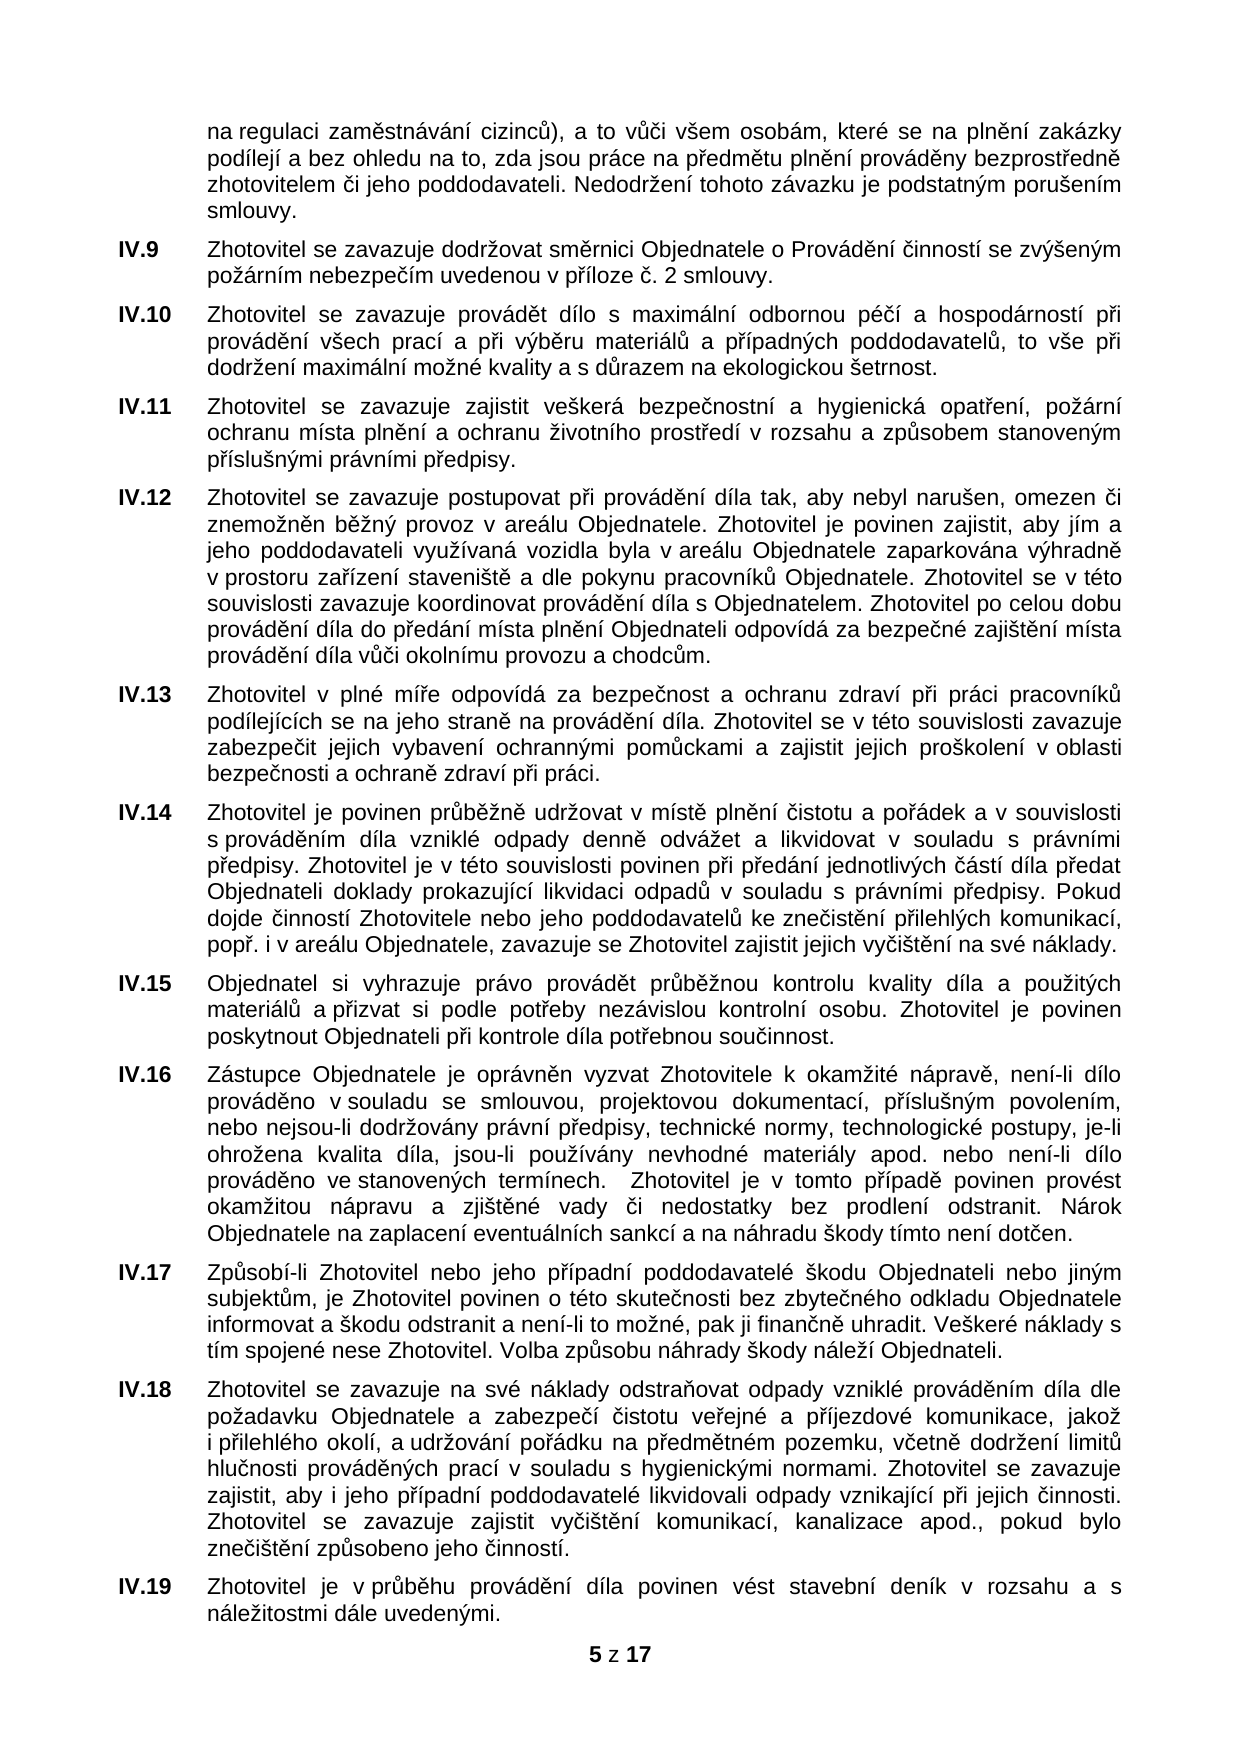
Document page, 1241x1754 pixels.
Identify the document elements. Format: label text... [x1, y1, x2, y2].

text Objednatel si vyhrazuje právo provádět průběžnou kontrolu kvality díla a použitých materiálů a přizvat si podle potřeby nezávislou kontrolní osobu. Zhotovitel je povinen poskytnout Objednateli při kontrole díla potřebnou součinnost. [118, 970, 1122, 1049]
text Zhotovitel se zavazuje dodržovat směrnici Objednatele o Provádění činností se zvýšeným požárním nebezpečím uvedenou v příloze č. 2 smlouvy. [118, 236, 1122, 289]
text Zhotovitel v plné míře odpovídá za bezpečnost a ochranu zdraví při práci pracovníků podílejících se na jeho straně na provádění díla. Zhotovitel se v této souvislosti zavazuje zabezpečit jejich vybavení ochrannými pomůckami a zajistit jejich proškolení v oblasti bezpečnosti a ochraně zdraví při práci. [118, 681, 1122, 787]
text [118, 118, 1122, 223]
text Zhotovitel se zavazuje zajistit veškerá bezpečnostní a hygienická opatření, požární ochranu místa plnění a ochranu životního prostředí v rozsahu a způsobem stanoveným příslušnými právními předpisy. [118, 393, 1122, 472]
text Zhotovitel se zavazuje na své náklady odstraňovat odpady vzniklé prováděním díla dle požadavku Objednatele a zabezpečí čistotu veřejné a příjezdové komunikace, jakož i přilehlého okolí, a udržování pořádku na předmětném pozemku, včetně dodržení limitů hlučnosti prováděných prací v souladu s hygienickými normami. Zhotovitel se zavazuje zajistit, aby i jeho případní poddodavatelé likvidovali odpady vznikající při jejich činnosti. Zhotovitel se zavazuje zajistit vyčištění komunikací, kanalizace apod., pokud bylo znečištění způsobeno jeho činností. [118, 1376, 1122, 1561]
text Zhotovitel je povinen průběžně udržovat v místě plnění čistotu a pořádek a v souvislosti s prováděním díla vzniklé odpady denně odvážet a likvidovat v souladu s právními předpisy. Zhotovitel je v této souvislosti povinen při předání jednotlivých částí díla předat Objednateli doklady prokazující likvidaci odpadů v souladu s právními předpisy. Pokud dojde činností Zhotovitele nebo jeho poddodavatelů ke znečistění přilehlých komunikací, popř. i v areálu Objednatele, zavazuje se Zhotovitel zajistit jejich vyčištění na své náklady. [118, 799, 1122, 957]
text Zhotovitel se zavazuje postupovat při provádění díla tak, aby nebyl narušen, omezen či znemožněn běžný provoz v areálu Objednatele. Zhotovitel je povinen zajistit, aby jím a jeho poddodavateli využívaná vozidla byla v areálu Objednatele zaparkována výhradně v prostoru zařízení staveniště a dle pokynu pracovníků Objednatele. Zhotovitel se v této souvislosti zavazuje koordinovat provádění díla s Objednatelem. Zhotovitel po celou dobu provádění díla do předání místa plnění Objednateli odpovídá za bezpečné zajištění místa provádění díla vůči okolnímu provozu a chodcům. [118, 484, 1122, 669]
text Způsobí-li Zhotovitel nebo jeho případní poddodavatelé škodu Objednateli nebo jiným subjektům, je Zhotovitel povinen o této skutečnosti bez zbytečného odkladu Objednatele informovat a škodu odstranit a není-li to možné, pak ji finančně uhradit. Veškeré náklady s tím spojené nese Zhotovitel. Volba způsobu náhrady škody náleží Objednateli. [118, 1258, 1122, 1364]
text Zhotovitel je v průběhu provádění díla povinen vést stavební deník v rozsahu a s náležitostmi dále uvedenými. [118, 1573, 1122, 1626]
text Zástupce Objednatele je oprávněn vyzvat Zhotovitele k okamžité nápravě, není-li dílo prováděno v souladu se smlouvou, projektovou dokumentací, příslušným povolením, nebo nejsou-li dodržovány právní předpisy, technické normy, technologické postupy, je-li ohrožena kvalita díla, jsou-li používány nevhodné materiály apod. nebo není-li dílo prováděno ve stanovených termínech. Zhotovitel je v tomto případě povinen provést okamžitou nápravu a zjištěné vady či nedostatky bez prodlení odstranit. Nárok Objednatele na zaplacení eventuálních sankcí a na náhradu škody tímto není dotčen. [118, 1061, 1122, 1246]
text Zhotovitel se zavazuje provádět dílo s maximální odbornou péčí a hospodárností při provádění všech prací a při výběru materiálů a případných poddodavatelů, to vše při dodržení maximální možné kvality a s důrazem na ekologickou šetrnost. [118, 301, 1122, 380]
